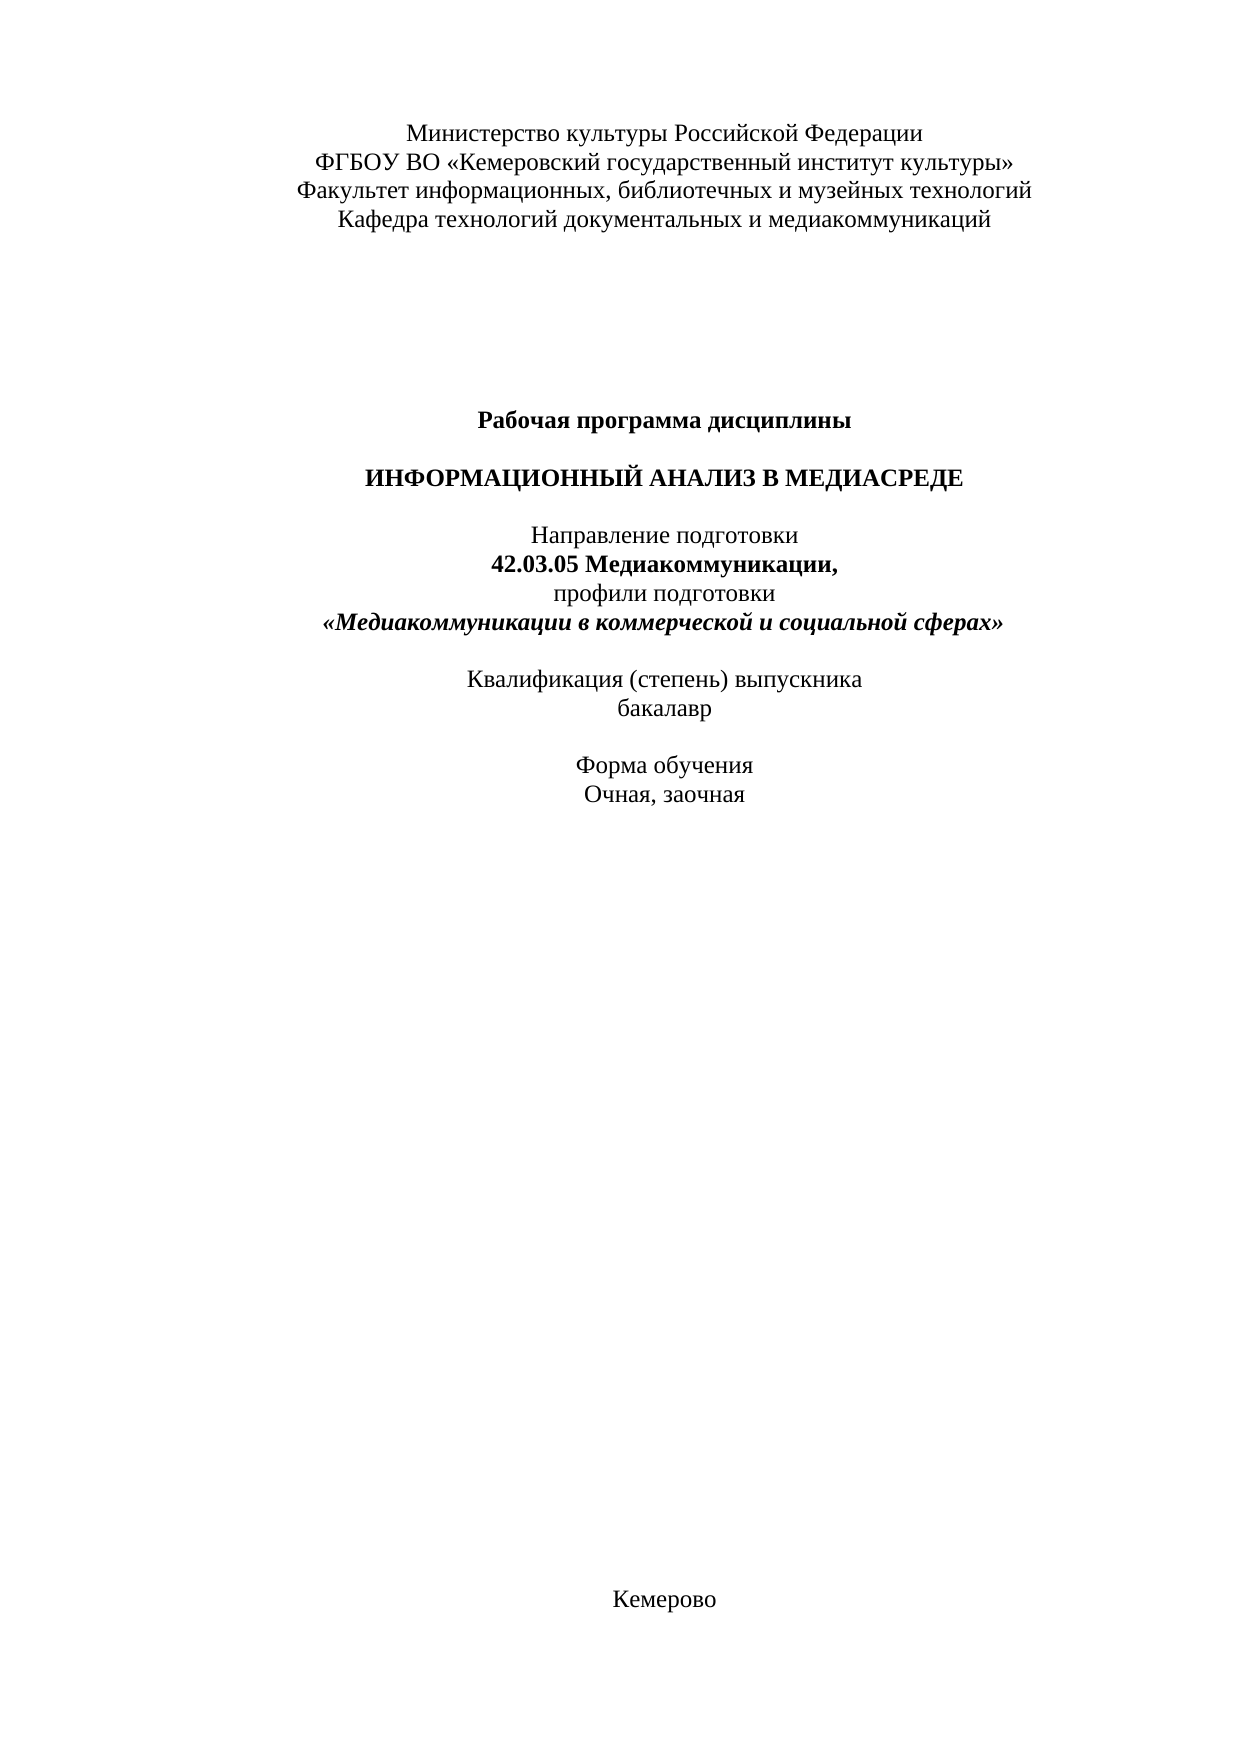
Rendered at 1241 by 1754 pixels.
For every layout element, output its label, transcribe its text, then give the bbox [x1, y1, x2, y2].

text Кафедра технологий документальных и медиакоммуникаций [177, 204, 1152, 233]
text Рабочая программа дисциплины [177, 406, 1152, 434]
text Министерство культуры Российской Федерации [177, 118, 1152, 147]
text Направление подготовки [177, 521, 1152, 549]
text Очная, заочная [177, 779, 1152, 808]
text Кемерово [177, 1584, 1152, 1613]
text Квалификация (степень) выпускника [177, 664, 1152, 693]
text Форма обучения [177, 751, 1152, 779]
text ФГБОУ ВО «Кемеровский государственный институт культуры» [177, 147, 1152, 176]
text бакалавр [177, 693, 1152, 722]
text ИНФОРМАЦИОННЫЙ АНАЛИЗ В МЕДИАСРЕДЕ [177, 463, 1152, 492]
text Факультет информационных, библиотечных и музейных технологий [177, 176, 1152, 204]
text «Медиакоммуникации в коммерческой и социальной сферах» [177, 607, 1152, 636]
text профили подготовки [177, 578, 1152, 607]
text 42.03.05 Медиакоммуникации, [177, 549, 1152, 578]
